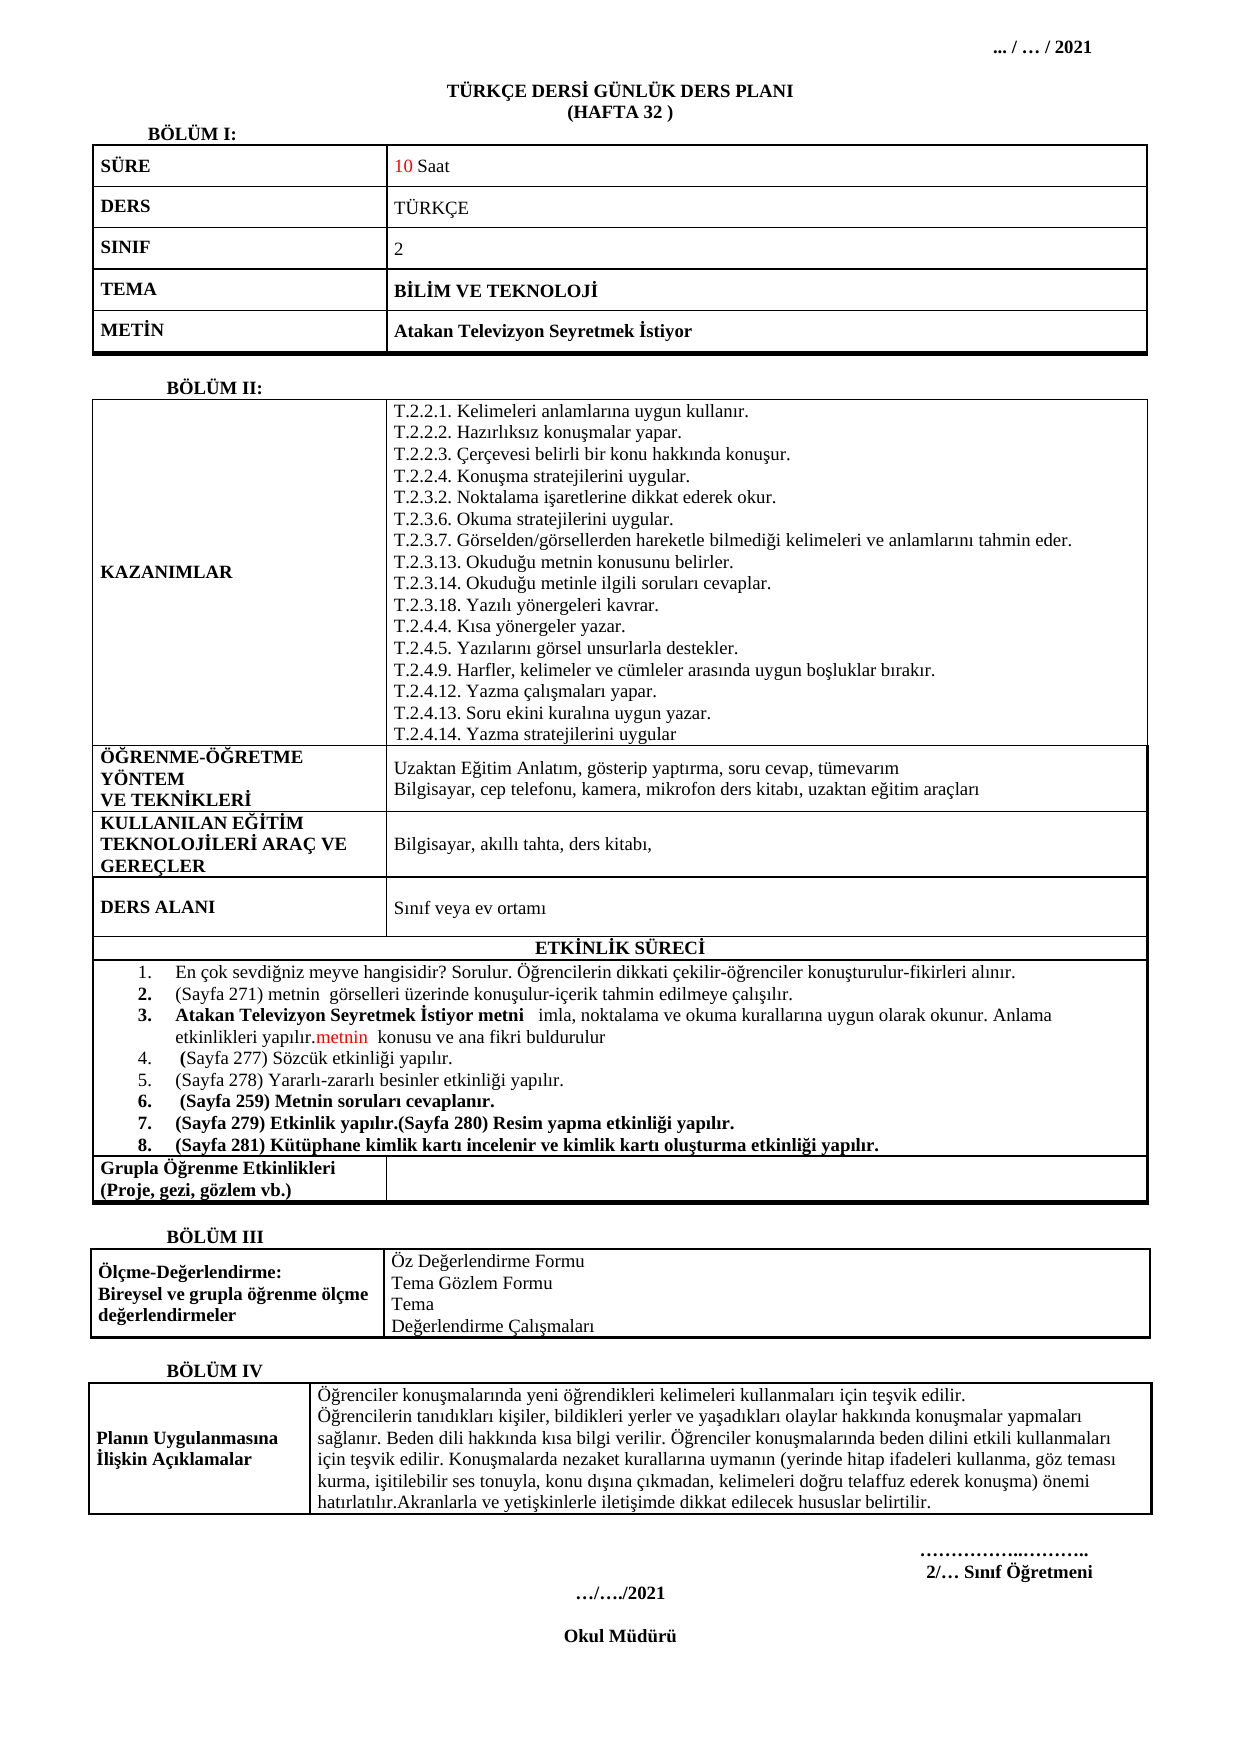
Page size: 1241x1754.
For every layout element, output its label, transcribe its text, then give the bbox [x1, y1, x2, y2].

table_cell TÜRKÇE [388, 187, 1146, 227]
table_cell SINIF [94, 228, 386, 268]
table_cell Grupla Öğrenme Etkinlikleri (Proje, gezi, gözlem vb.) [94, 1157, 386, 1200]
text BÖLÜM II: [148, 377, 1092, 399]
table_cell METİN [94, 311, 386, 351]
table_cell BİLİM VE TEKNOLOJİ [388, 270, 1146, 309]
table_header T.2.2.1. Kelimeleri anlamlarına uygun kullanır. T.2.2.2. Hazırlıksız konuşmalar yapar. T.2.2.3. Çerçevesi belirli bir konu hakkında konuşur. T.2.2.4. Konuşma stratejilerini uygular. T.2.3.2. Noktalama işaretlerine dikkat ederek okur. T.2.3.6. Okuma stratejilerini uygular. T.2.3.7. Görselden/görsellerden hareketle bilmediği kelimeleri ve anlamlarını tahmin eder. T.2.3.13. Okuduğu metnin konusunu belirler. T.2.3.14. Okuduğu metinle ilgili soruları cevaplar. T.2.3.18. Yazılı yönergeleri kavrar. T.2.4.4. Kısa yönergeler yazar. T.2.4.5. Yazılarını görsel unsurlarla destekler. T.2.4.9. Harfler, kelimeler ve cümleler arasında uygun boşluklar bırakır. T.2.4.12. Yazma çalışmaları yapar. T.2.4.13. Soru ekini kuralına uygun yazar. T.2.4.14. Yazma stratejilerini uygular [387, 400, 1147, 745]
table_header Ölçme-Değerlendirme: Bireysel ve grupla öğrenme ölçme değerlendirmeler [92, 1250, 383, 1336]
table_cell ÖĞRENME-ÖĞRETME YÖNTEM VE TEKNİKLERİ [93, 746, 386, 811]
table_cell En çok sevdiğniz meyve hangisidir? Sorulur. Öğrencilerin dikkati çekilir-öğrenciler konuşturulur-fikirleri alınır. (Sayfa 271) metnin görselleri üzerinde konuşulur-içerik tahmin edilmeye çalışılır. Atakan Televizyon Seyretmek İstiyor metni imla, noktalama ve okuma kurallarına uygun olarak okunur. Anlama etkinlikleri yapılır.metnin konusu ve ana fikri buldurulur (Sayfa 277) Sözcük etkinliği yapılır. (Sayfa 278) Yararlı-zararlı besinler etkinliği yapılır. (Sayfa 259) Metnin soruları cevaplanır. (Sayfa 279) Etkinlik yapılır.(Sayfa 280) Resim yapma etkinliği yapılır. (Sayfa 281) Kütüphane kimlik kartı incelenir ve kimlik kartı oluşturma etkinliği yapılır. [94, 961, 1146, 1155]
subtitle BÖLÜM III [148, 1226, 1092, 1248]
table_cell DERS [94, 187, 386, 227]
table_cell KULLANILAN EĞİTİM TEKNOLOJİLERİ ARAÇ VE GEREÇLER [93, 812, 386, 876]
table_cell TEMA [94, 270, 386, 309]
table_cell 2 [388, 228, 1146, 268]
table_header 10 Saat [388, 146, 1146, 186]
text 2/… Sınıf Öğretmeni [148, 1561, 1092, 1582]
table_cell Uzaktan Eğitim Anlatım, gösterip yaptırma, soru cevap, tümevarım Bilgisayar, cep telefonu, kamera, mikrofon ders kitabı, uzaktan eğitim araçları [387, 746, 1146, 811]
table_header Öz Değerlendirme Formu Tema Gözlem Formu Tema Değerlendirme Çalışmaları [385, 1250, 1149, 1336]
text ... / … / 2021 [148, 36, 1092, 58]
table_cell DERS ALANI [94, 878, 386, 936]
table_cell Sınıf veya ev ortamı [387, 878, 1146, 936]
table_header Öğrenciler konuşmalarında yeni öğrendikleri kelimeleri kullanmaları için teşvik edilir. Öğrencilerin tanıdıkları kişiler, bildikleri yerler ve yaşadıkları olaylar hakkında konuşmalar yapmaları sağlanır. Beden dili hakkında kısa bilgi verilir. Öğrenciler konuşmalarında beden dilini etkili kullanmaları için teşvik edilir. Konuşmalarda nezaket kurallarına uymanın (yerinde hitap ifadeleri kullanma, göz teması kurma, işitilebilir ses tonuyla, konu dışına çıkmadan, kelimeleri doğru telaffuz ederek konuşma) önemi hatırlatılır.Akranlarla ve yetişkinlerle iletişimde dikkat edilecek hususlar belirtilir. [311, 1384, 1150, 1513]
text …/…./2021 [148, 1582, 1092, 1604]
text Okul Müdürü [148, 1625, 1092, 1647]
table_header Planın Uygulanmasına İlişkin Açıklamalar [90, 1384, 309, 1513]
table_cell [387, 1157, 1146, 1200]
text (HAFTA 32 ) [148, 101, 1092, 123]
table_cell ETKİNLİK SÜRECİ [94, 937, 1146, 959]
text TÜRKÇE DERSİ GÜNLÜK DERS PLANI [148, 79, 1092, 101]
table_cell Bilgisayar, akıllı tahta, ders kitabı, [387, 812, 1146, 876]
text BÖLÜM I: [148, 123, 1092, 144]
table_cell Atakan Televizyon Seyretmek İstiyor [388, 311, 1146, 351]
table_header KAZANIMLAR [93, 400, 386, 745]
text ……………..……….. [148, 1539, 1092, 1561]
subtitle BÖLÜM IV [148, 1360, 1092, 1382]
table_header SÜRE [94, 146, 386, 186]
